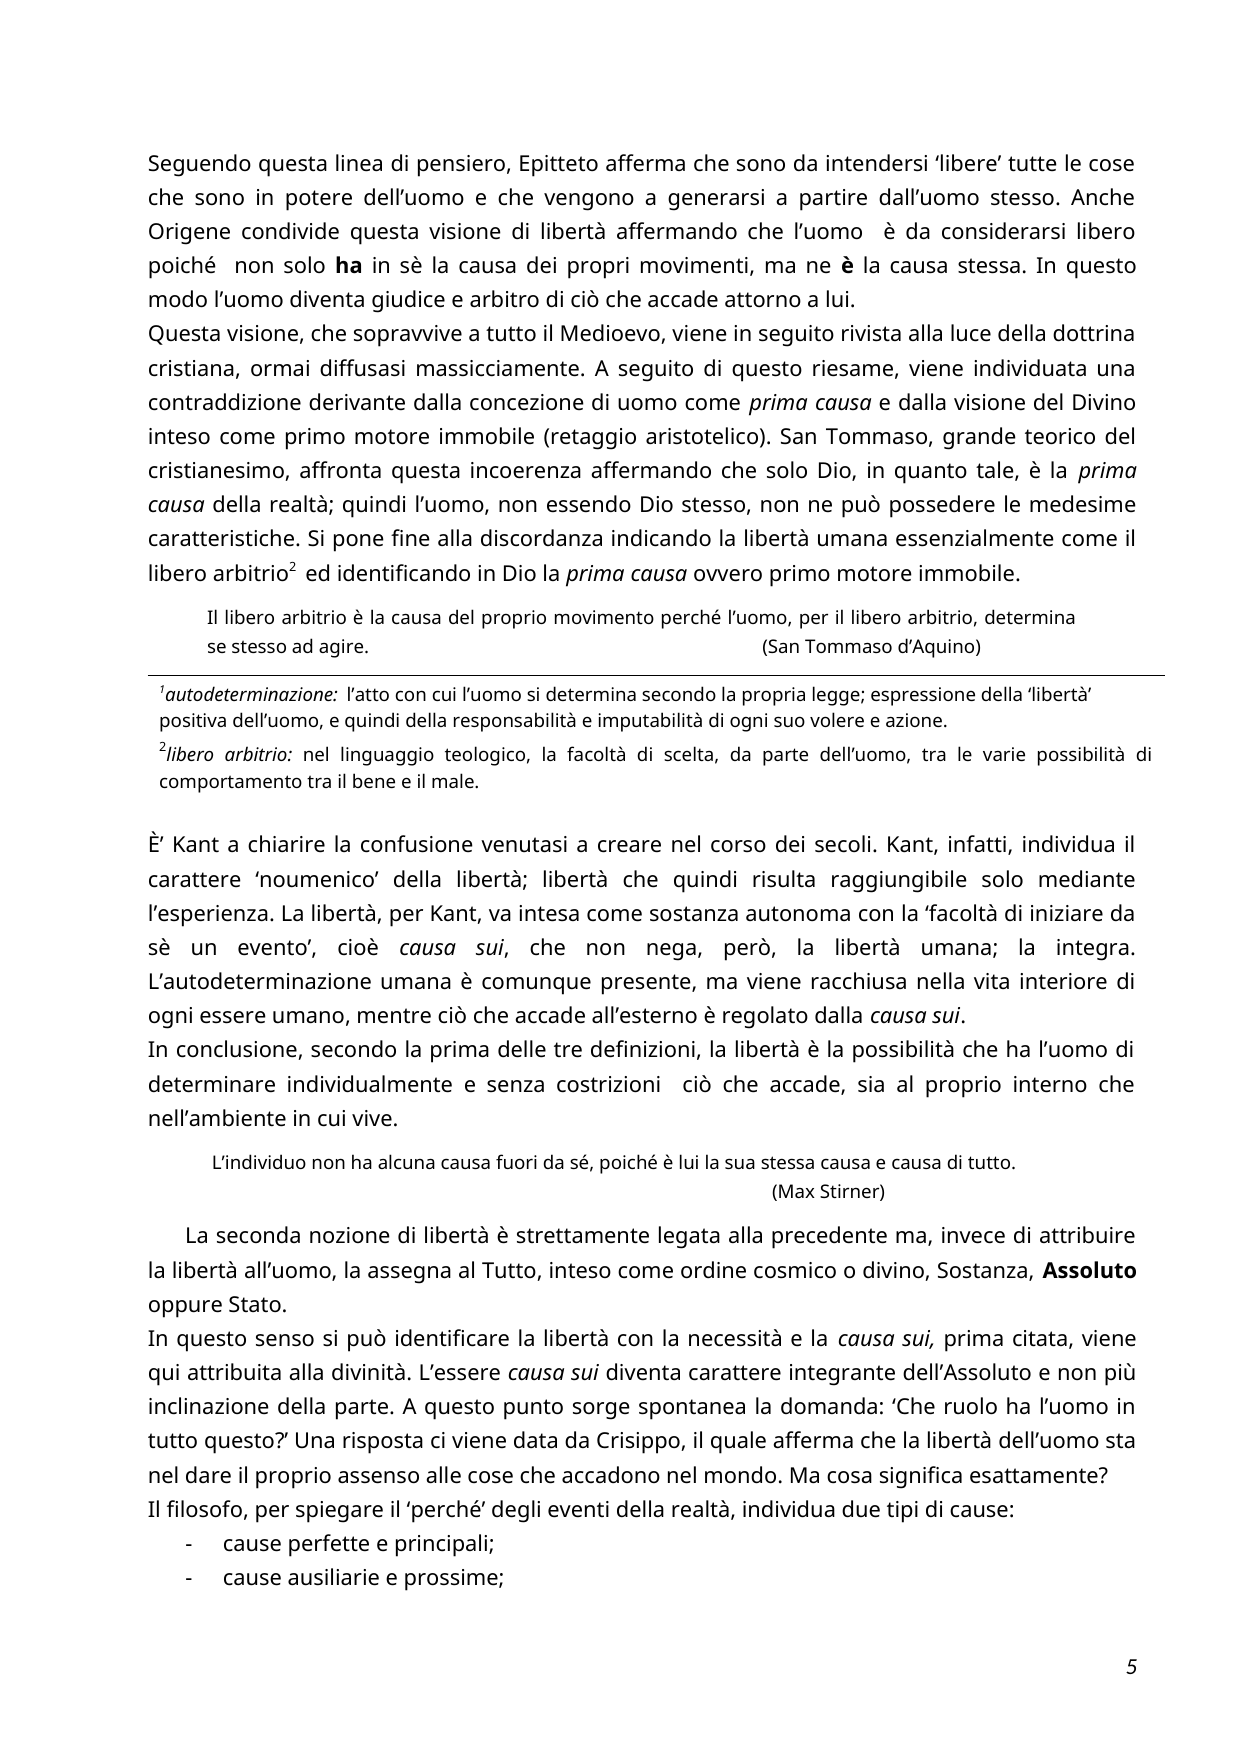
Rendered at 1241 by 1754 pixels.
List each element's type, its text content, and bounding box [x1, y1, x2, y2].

text Il filosofo, per spiegare il ‘perché’ degli eventi della realtà, individua due tipi di cause: [148, 1494, 1137, 1524]
text È’ Kant a chiarire la confusione venutasi a creare nel corso dei secoli. Kant, infatti, individua il carattere ‘noumenico’ della libertà; libertà che quindi risulta raggiungibile solo mediante l’esperienza. La libertà, per Kant, va intesa come sostanza autonoma con la ‘facoltà di iniziare da sè un evento’, cioè causa sui, che non nega, però, la libertà umana; la integra. L’autodeterminazione umana è comunque presente, ma viene racchiusa nella vita interiore di ogni essere umano, mentre ciò che accade all’esterno è regolato dalla causa sui. [148, 829, 1137, 1030]
text In conclusione, secondo la prima delle tre definizioni, la libertà è la possibilità che ha l’uomo di determinare individualmente e senza costrizioni ciò che accade, sia al proprio interno che nell’ambiente in cui vive. [148, 1034, 1137, 1133]
list cause perfette e principali; [185, 1528, 1137, 1558]
text La seconda nozione di libertà è strettamente legata alla precedente ma, invece di attribuire la libertà all’uomo, la assegna al Tutto, inteso come ordine cosmico o divino, Sostanza, Assoluto oppure Stato. [148, 1221, 1137, 1319]
table_header 1autodeterminazione: l’atto con cui l’uomo si determina secondo la propria legge; espressione della ‘libertà’ positiva dell’uomo, e quindi della responsabilità e imputabilità di ogni suo volere e azione. 2libero arbitrio: nel linguaggio teologico, la facoltà di scelta, da parte dell’uomo, tra le varie possibilità di comportamento tra il bene e il male. [148, 676, 1165, 829]
list cause ausiliarie e prossime; [185, 1562, 1137, 1592]
text Questa visione, che sopravvive a tutto il Medioevo, viene in seguito rivista alla luce della dottrina cristiana, ormai diffusasi massicciamente. A seguito di questo riesame, viene individuata una contraddizione derivante dalla concezione di uomo come prima causa e dalla visione del Divino inteso come primo motore immobile (retaggio aristotelico). San Tommaso, grande teorico del cristianesimo, affronta questa incoerenza affermando che solo Dio, in quanto tale, è la prima causa della realtà; quindi l’uomo, non essendo Dio stesso, non ne può possedere le medesime caratteristiche. Si pone fine alla discordanza indicando la libertà umana essenzialmente come il libero arbitrio2 ed identificando in Dio la prima causa ovvero primo motore immobile. [148, 318, 1137, 587]
text In questo senso si può identificare la libertà con la necessità e la causa sui, prima citata, viene qui attribuita alla divinità. L’essere causa sui diventa carattere integrante dell’Assoluto e non più inclinazione della parte. A questo punto sorge spontanea la domanda: ‘Che ruolo ha l’uomo in tutto questo?’ Una risposta ci viene data da Crisippo, il quale afferma che la libertà dell’uomo sta nel dare il proprio assenso alle cose che accadono nel mondo. Ma cosa significa esattamente? [148, 1323, 1137, 1489]
text Seguendo questa linea di pensiero, Epitteto afferma che sono da intendersi ‘libere’ tutte le cose che sono in potere dell’uomo e che vengono a generarsi a partire dall’uomo stesso. Anche Origene condivide questa visione di libertà affermando che l’uomo è da considerarsi libero poiché non solo ha in sè la causa dei propri movimenti, ma ne è la causa stessa. In questo modo l’uomo diventa giudice e arbitro di ciò che accade attorno a lui. [148, 148, 1137, 314]
text L’individuo non ha alcuna causa fuori da sé, poiché è lui la sua stessa causa e causa di tutto. (Max Stirner) [207, 1149, 1078, 1204]
text Il libero arbitrio è la causa del proprio movimento perché l’uomo, per il libero arbitrio, determina se stesso ad agire. (San Tommaso d’Aquino) [207, 604, 1078, 659]
